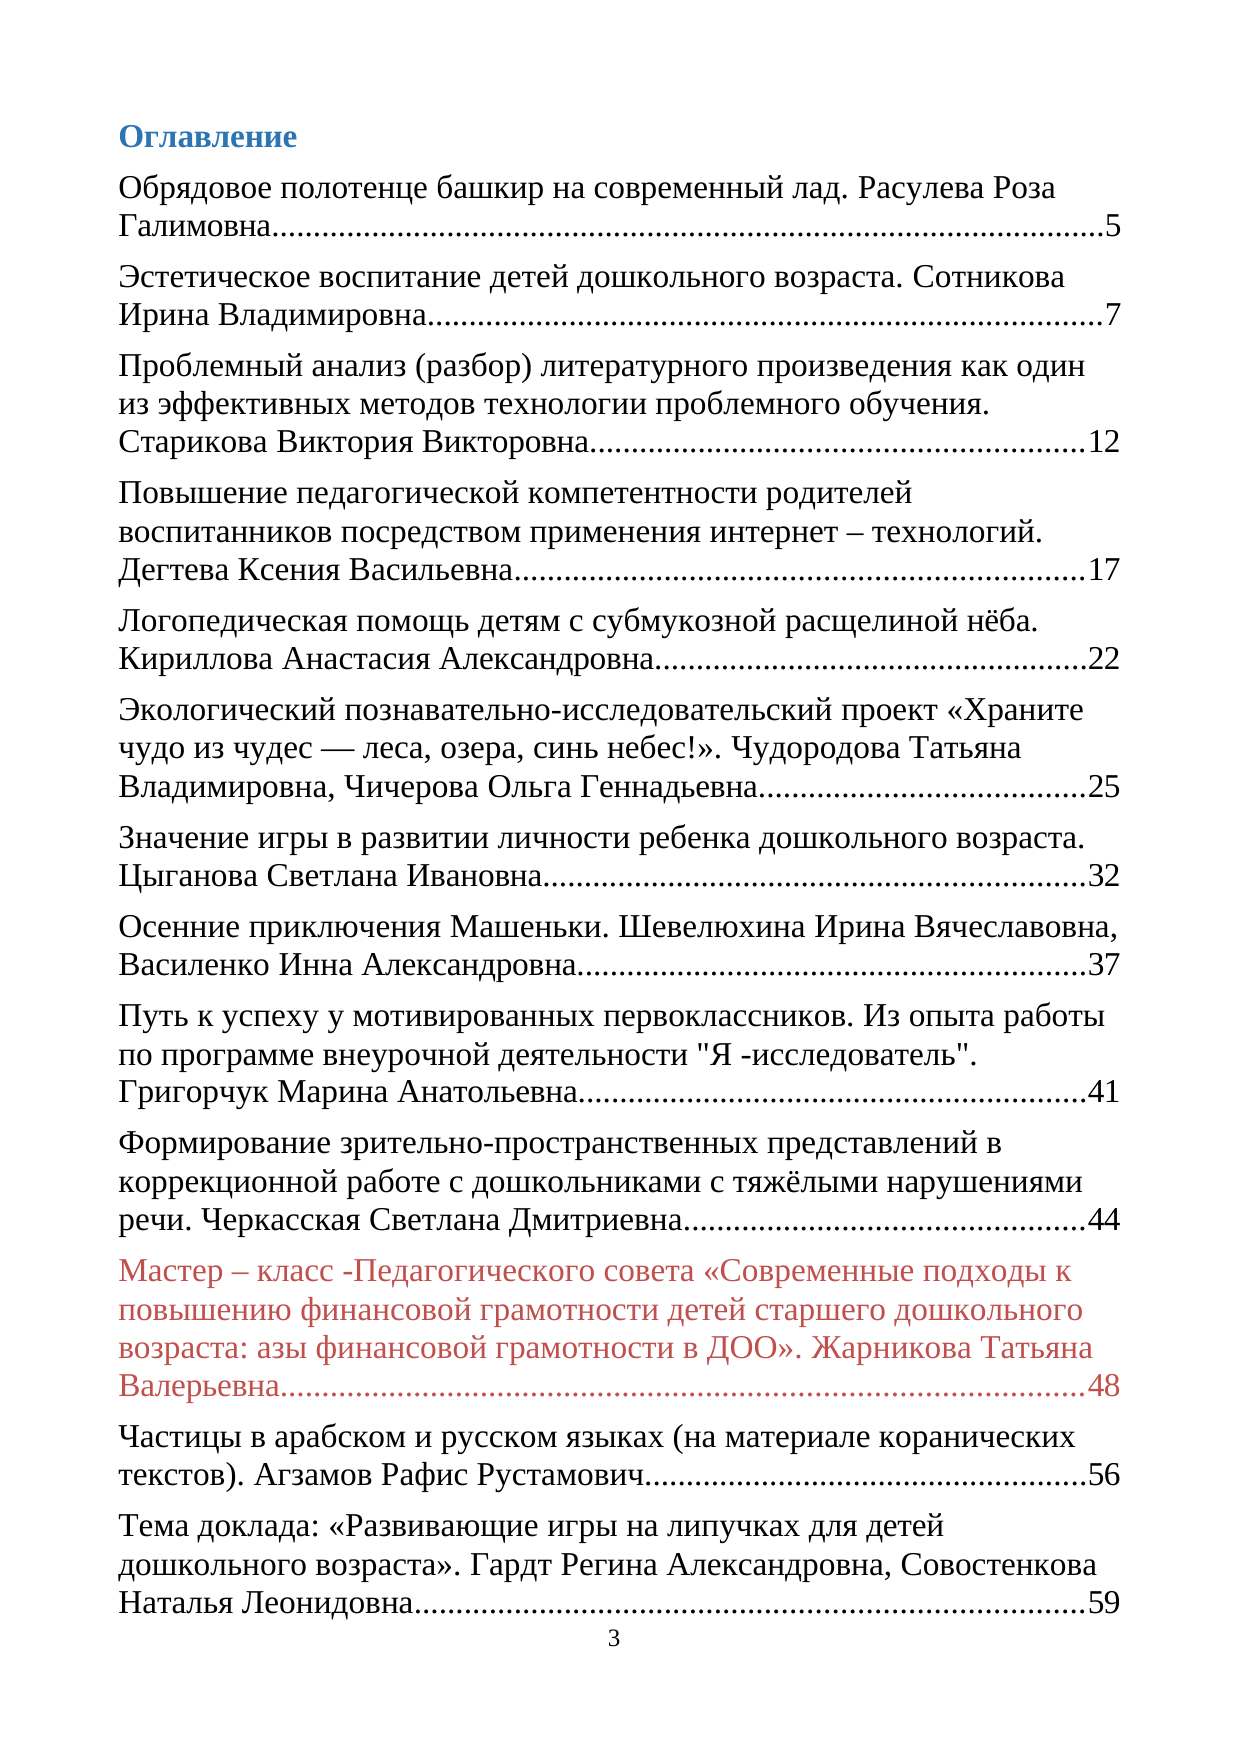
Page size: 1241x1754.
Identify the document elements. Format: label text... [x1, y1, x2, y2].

text Путь к успеху у мотивированных первоклассников. Из опыта работы по программе внеурочной деятельности "Я -исследователь". [118, 995, 1110, 1072]
text Экологический познавательно-исследовательский проект «Храните чудо из чудес — леса, озера, синь небес!». Чудородова Татьяна [118, 689, 1110, 766]
text Мастер – класс -Педагогического совета «Современные подходы к повышению финансовой грамотности детей старшего дошкольного возраста: азы финансовой грамотности в ДОО». Жарникова Татьяна Валерьевна 48 [118, 1250, 1121, 1404]
text Проблемный анализ (разбор) литературного произведения как один из эффективных методов технологии проблемного обучения. [118, 345, 1110, 422]
text Оглавление [118, 116, 1223, 154]
text Формирование зрительно-пространственных представлений в [118, 1123, 1223, 1161]
text Повышение педагогической компетентности родителей воспитанников посредством применения интернет – технологий. Дегтева Ксения Васильевна 17 [118, 473, 1121, 588]
text Григорчук Марина Анатольевна 41 [118, 1072, 1223, 1110]
text Осенние приключения Машеньки. Шевелюхина Ирина Вячеславовна, Василенко Инна Александровна 37 [118, 906, 1121, 983]
text Эстетическое воспитание детей дошкольного возраста. Сотникова Ирина Владимировна 7 [118, 256, 1121, 333]
text Логопедическая помощь детям с субмукозной расщелиной нёба. [118, 600, 1223, 639]
text Кириллова Анастасия Александровна 22 [118, 639, 1223, 677]
text Значение игры в развитии личности ребенка дошкольного возраста. Цыганова Светлана Ивановна 32 [118, 817, 1121, 894]
text Тема доклада: «Развивающие игры на липучках для детей [118, 1505, 1223, 1544]
text дошкольного возраста». Гардт Регина Александровна, Совостенкова Наталья Леонидовна 59 [118, 1544, 1121, 1620]
text Частицы в арабском и русском языках (на материале коранических текстов). Агзамов Рафис Рустамович 56 [118, 1416, 1121, 1493]
text Владимировна, Чичерова Ольга Геннадьевна 25 [118, 766, 1223, 804]
text Обрядовое полотенце башкир на современный лад. Расулева Роза Галимовна 5 [118, 167, 1121, 244]
text Старикова Виктория Викторовна 12 [118, 422, 1223, 460]
text коррекционной работе с дошкольниками с тяжёлыми нарушениями речи. Черкасская Светлана Дмитриевна 44 [118, 1161, 1121, 1238]
